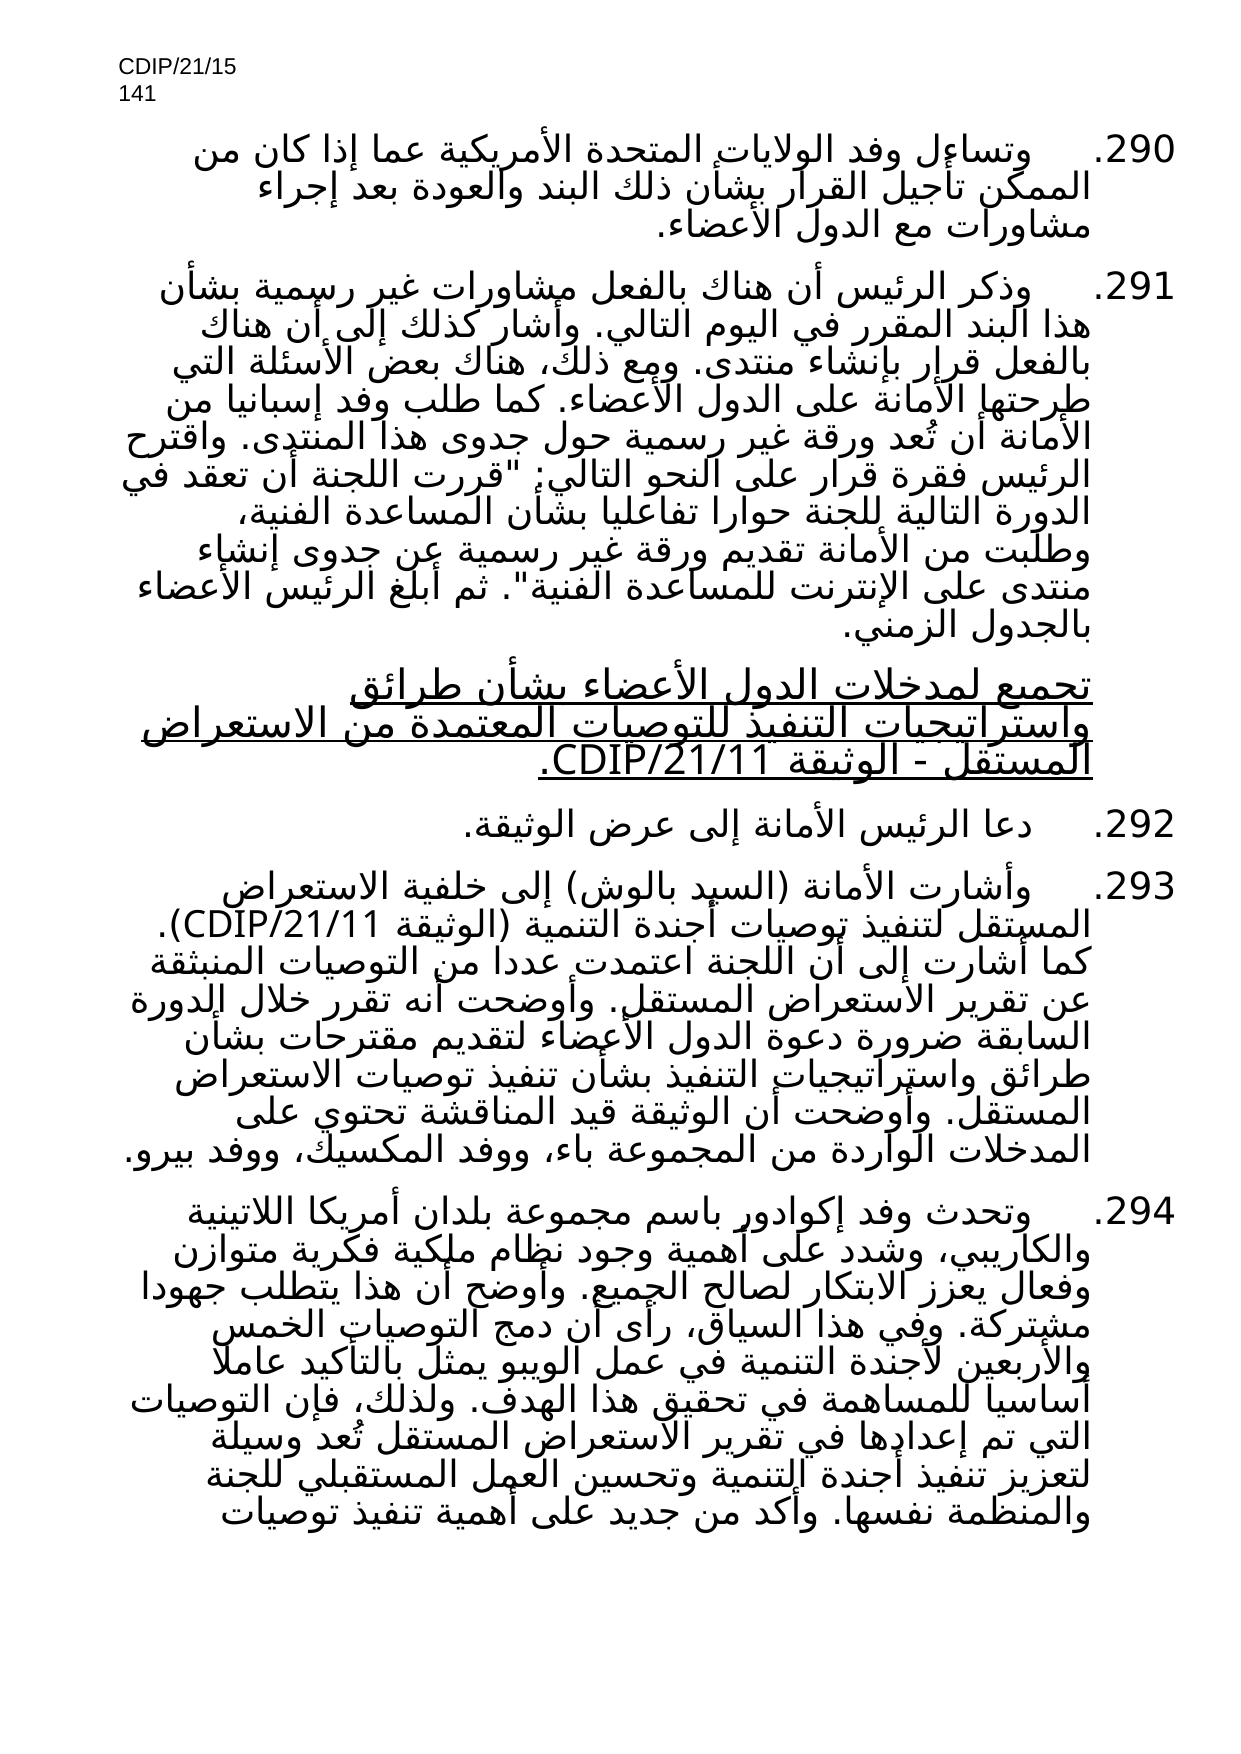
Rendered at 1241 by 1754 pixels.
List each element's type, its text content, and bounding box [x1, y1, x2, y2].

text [118, 1195, 1092, 1532]
text وتساءل وفد الولايات المتحدة الأمريكية عما إذا كان من الممكن تأجيل القرار بشأن ذلك البند والعودة بعد إجراء مشاورات مع الدول الأعضاء. [118, 132, 1092, 245]
text وأشارت الأمانة (السيد بالوش) إلى خلفية الاستعراض المستقل لتنفيذ توصيات أجندة التنمية (الوثيقة CDIP/21/11). كما أشارت إلى أن اللجنة اعتمدت عددا من التوصيات المنبثقة عن تقرير الاستعراض المستقل. وأوضحت أنه تقرر خلال الدورة السابقة ضرورة دعوة الدول الأعضاء لتقديم مقترحات بشأن طرائق واستراتيجيات التنفيذ بشأن تنفيذ توصيات الاستعراض المستقل. وأوضحت أن الوثيقة قيد المناقشة تحتوي على المدخلات الواردة من المجموعة باء، ووفد المكسيك، ووفد بيرو. [118, 870, 1092, 1170]
text تجميع لمدخلات الدول الأعضاء بشأن طرائق واستراتيجيات التنفيذ للتوصيات المعتمدة من الاستعراض المستقل - الوثيقة CDIP/21/11. [118, 670, 881, 782]
text دعا الرئيس الأمانة إلى عرض الوثيقة. [118, 807, 1092, 845]
text وذكر الرئيس أن هناك بالفعل مشاورات غير رسمية بشأن هذا البند المقرر في اليوم التالي. وأشار كذلك إلى أن هناك بالفعل قرار بإنشاء منتدى. ومع ذلك، هناك بعض الأسئلة التي طرحتها الأمانة على الدول الأعضاء. كما طلب وفد إسبانيا من الأمانة أن تُعد ورقة غير رسمية حول جدوى هذا المنتدى. واقترح الرئيس فقرة قرار على النحو التالي: "قررت اللجنة أن تعقد في الدورة التالية للجنة حوارا تفاعليا بشأن المساعدة الفنية، وطلبت من الأمانة تقديم ورقة غير رسمية عن جدوى إنشاء منتدى على الإنترنت للمساعدة الفنية". ثم أبلغ الرئيس الأعضاء بالجدول الزمني. [118, 270, 1092, 645]
text تجميع لمدخلات الدول الأعضاء بشأن طرائق واستراتيجيات التنفيذ للتوصيات المعتمدة من الاستعراض المستقل - الوثيقة CDIP/21/11. [746, 670, 1093, 702]
text تجميع لمدخلات الدول الأعضاء بشأن طرائق واستراتيجيات التنفيذ للتوصيات المعتمدة من الاستعراض المستقل - الوثيقة CDIP/21/11. [687, 705, 1093, 740]
